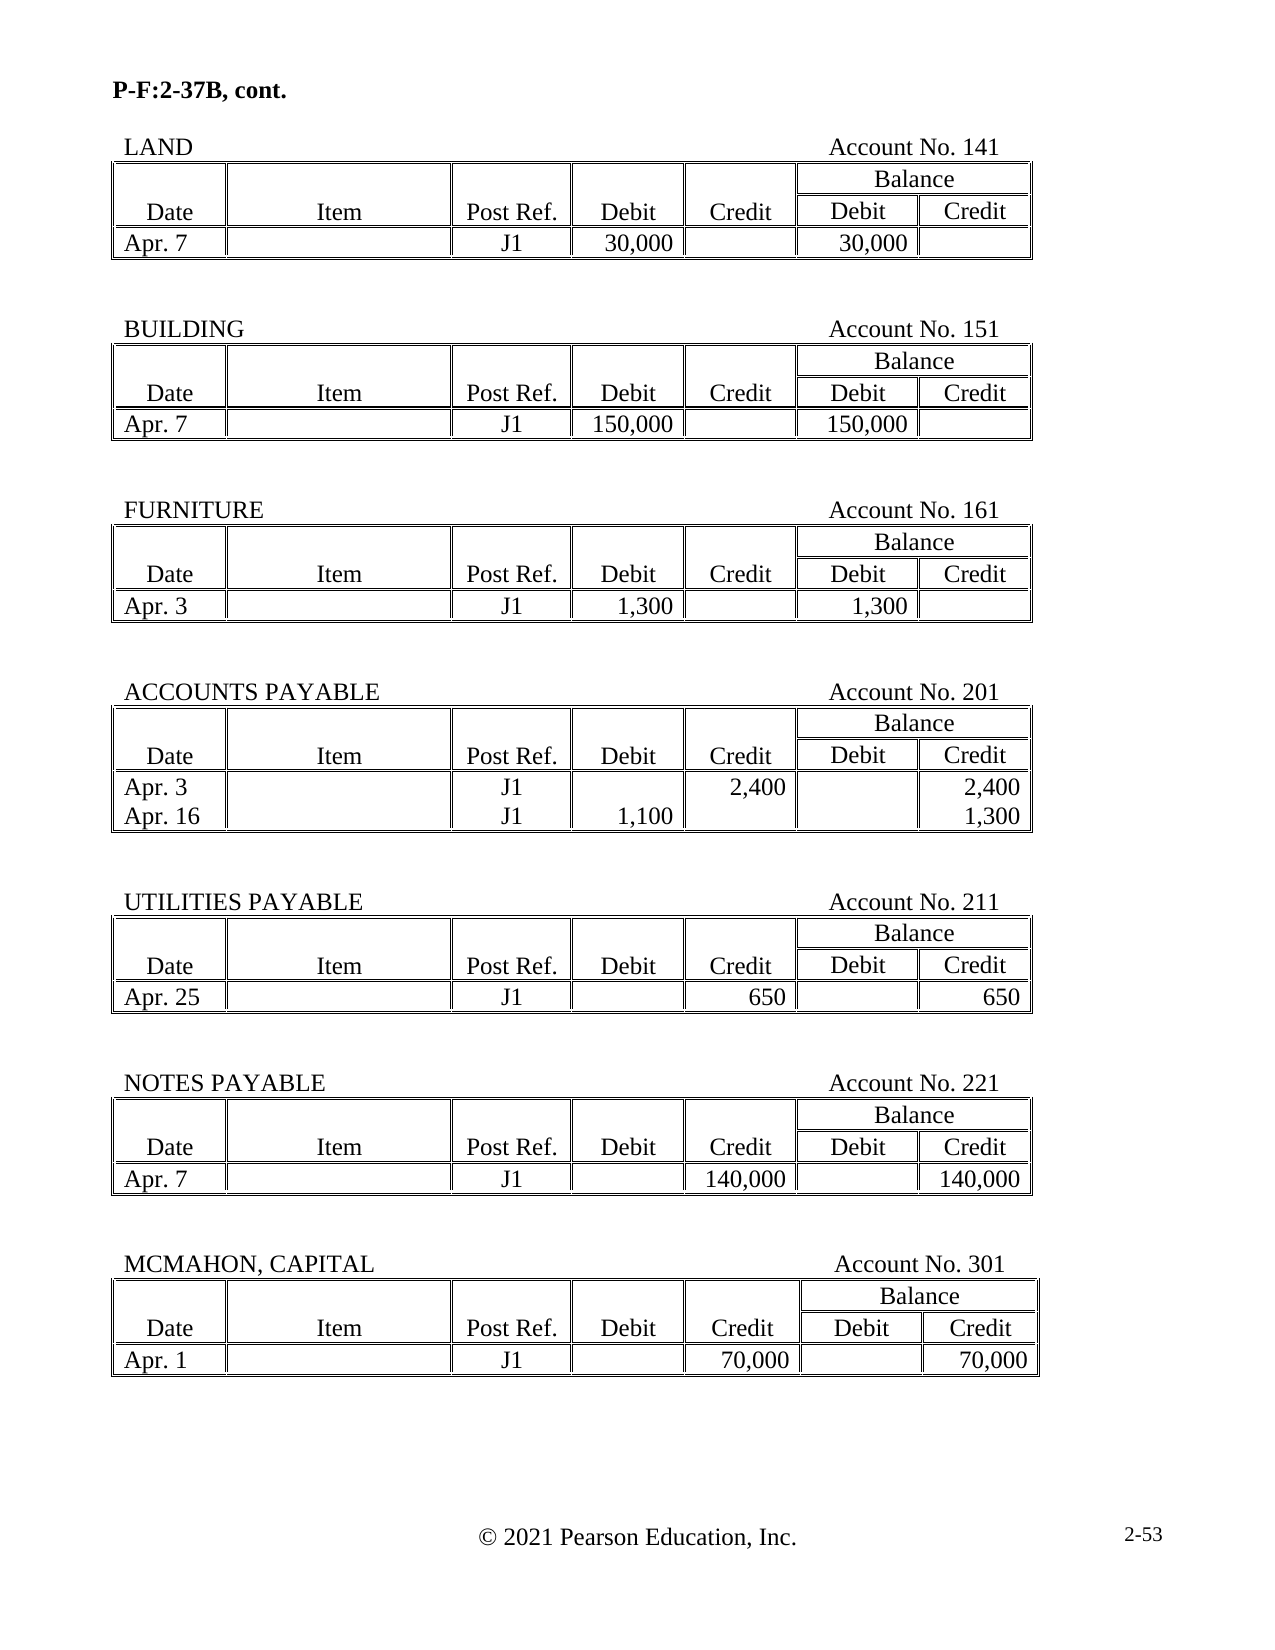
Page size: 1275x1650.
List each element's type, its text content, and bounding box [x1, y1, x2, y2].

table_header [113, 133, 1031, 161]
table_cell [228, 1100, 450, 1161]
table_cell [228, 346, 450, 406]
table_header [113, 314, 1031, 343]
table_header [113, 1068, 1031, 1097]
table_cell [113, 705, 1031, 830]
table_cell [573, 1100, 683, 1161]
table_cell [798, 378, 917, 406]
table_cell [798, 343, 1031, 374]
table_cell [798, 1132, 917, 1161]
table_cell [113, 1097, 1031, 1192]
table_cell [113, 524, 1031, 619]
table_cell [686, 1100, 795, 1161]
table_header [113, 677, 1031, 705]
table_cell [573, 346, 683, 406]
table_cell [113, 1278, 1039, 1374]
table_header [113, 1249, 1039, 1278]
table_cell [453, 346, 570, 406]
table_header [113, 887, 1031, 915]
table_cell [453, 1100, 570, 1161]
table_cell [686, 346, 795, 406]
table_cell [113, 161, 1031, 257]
text P-F:2-37B, cont. [112, 75, 1162, 104]
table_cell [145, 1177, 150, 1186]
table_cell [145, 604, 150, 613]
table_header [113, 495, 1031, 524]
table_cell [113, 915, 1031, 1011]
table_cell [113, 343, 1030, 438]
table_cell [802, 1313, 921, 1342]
